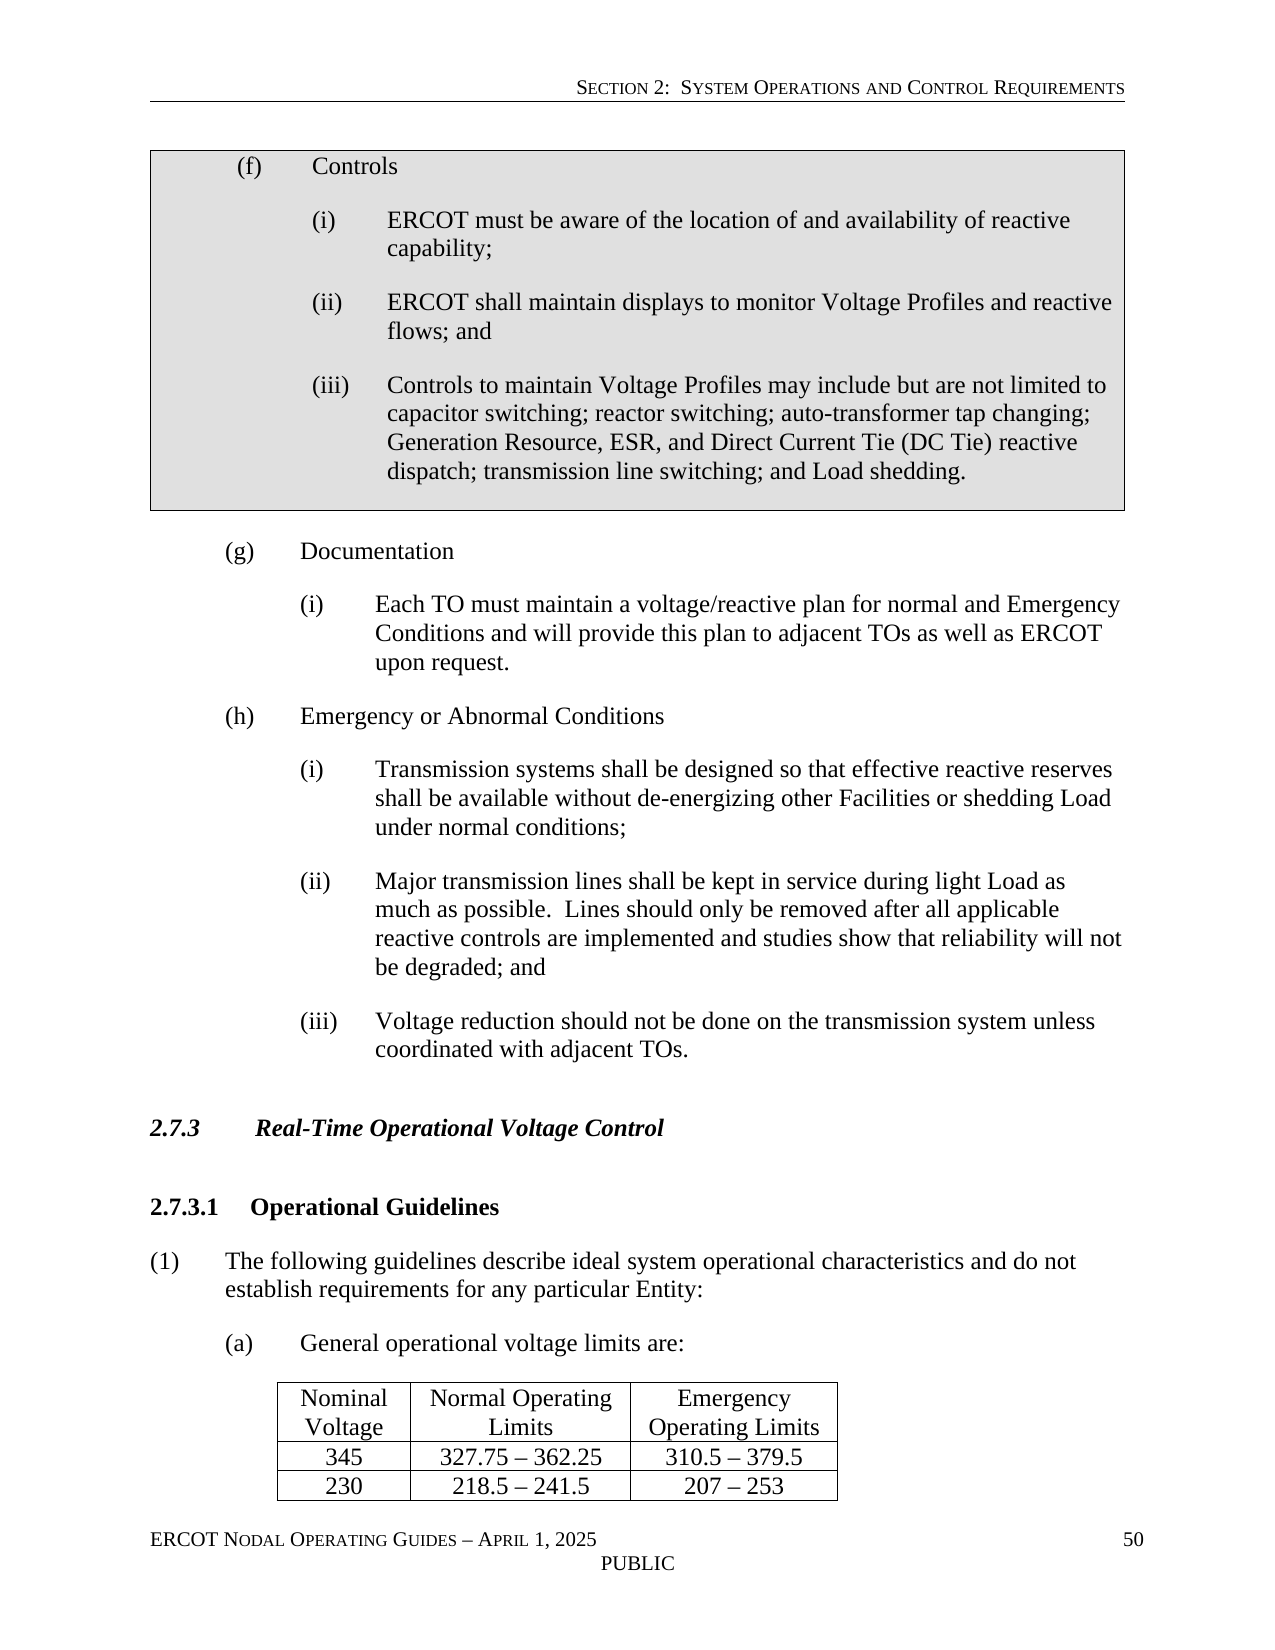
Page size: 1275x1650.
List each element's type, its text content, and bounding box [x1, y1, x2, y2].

table_cell 310.5 – 379.5 [631, 1442, 837, 1470]
table_cell 218.5 – 241.5 [411, 1471, 630, 1500]
text 2.7.3 Real-Time Operational Voltage Control [150, 1113, 1125, 1142]
text (h) Emergency or Abnormal Conditions [225, 701, 1125, 729]
text (1) The following guidelines describe ideal system operational characteristics and do not establish requirements for any particular Entity: [150, 1246, 1125, 1303]
table_cell 207 – 253 [631, 1471, 837, 1500]
list (ii) Major transmission lines shall be kept in service during light Load as much as possible. Lines should only be removed after all applicable reactive controls are implemented and studies show that reliability will not be degraded; and [300, 866, 1125, 981]
list (iii) Voltage reduction should not be done on the transmission system unless coordinated with adjacent TOs. [300, 1006, 1125, 1063]
table_header Emergency Operating Limits [631, 1383, 837, 1441]
table_cell 230 [278, 1471, 410, 1500]
text (g) Documentation [225, 536, 1125, 564]
table_cell 345 [278, 1442, 410, 1470]
table_cell 327.75 – 362.25 [411, 1442, 630, 1470]
text 2.7.3.1 Operational Guidelines [150, 1192, 1125, 1221]
list (i) Each TO must maintain a voltage/reactive plan for normal and Emergency Conditions and will provide this plan to adjacent TOs as well as ERCOT upon request. [300, 589, 1125, 676]
list (i) Transmission systems shall be designed so that effective reactive reserves shall be available without de-energizing other Facilities or shedding Load under normal conditions; [300, 754, 1125, 841]
text (a) General operational voltage limits are: [225, 1328, 1125, 1357]
table_header Nominal Voltage [278, 1383, 410, 1441]
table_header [151, 151, 1124, 510]
table_header Normal Operating Limits [411, 1383, 630, 1441]
